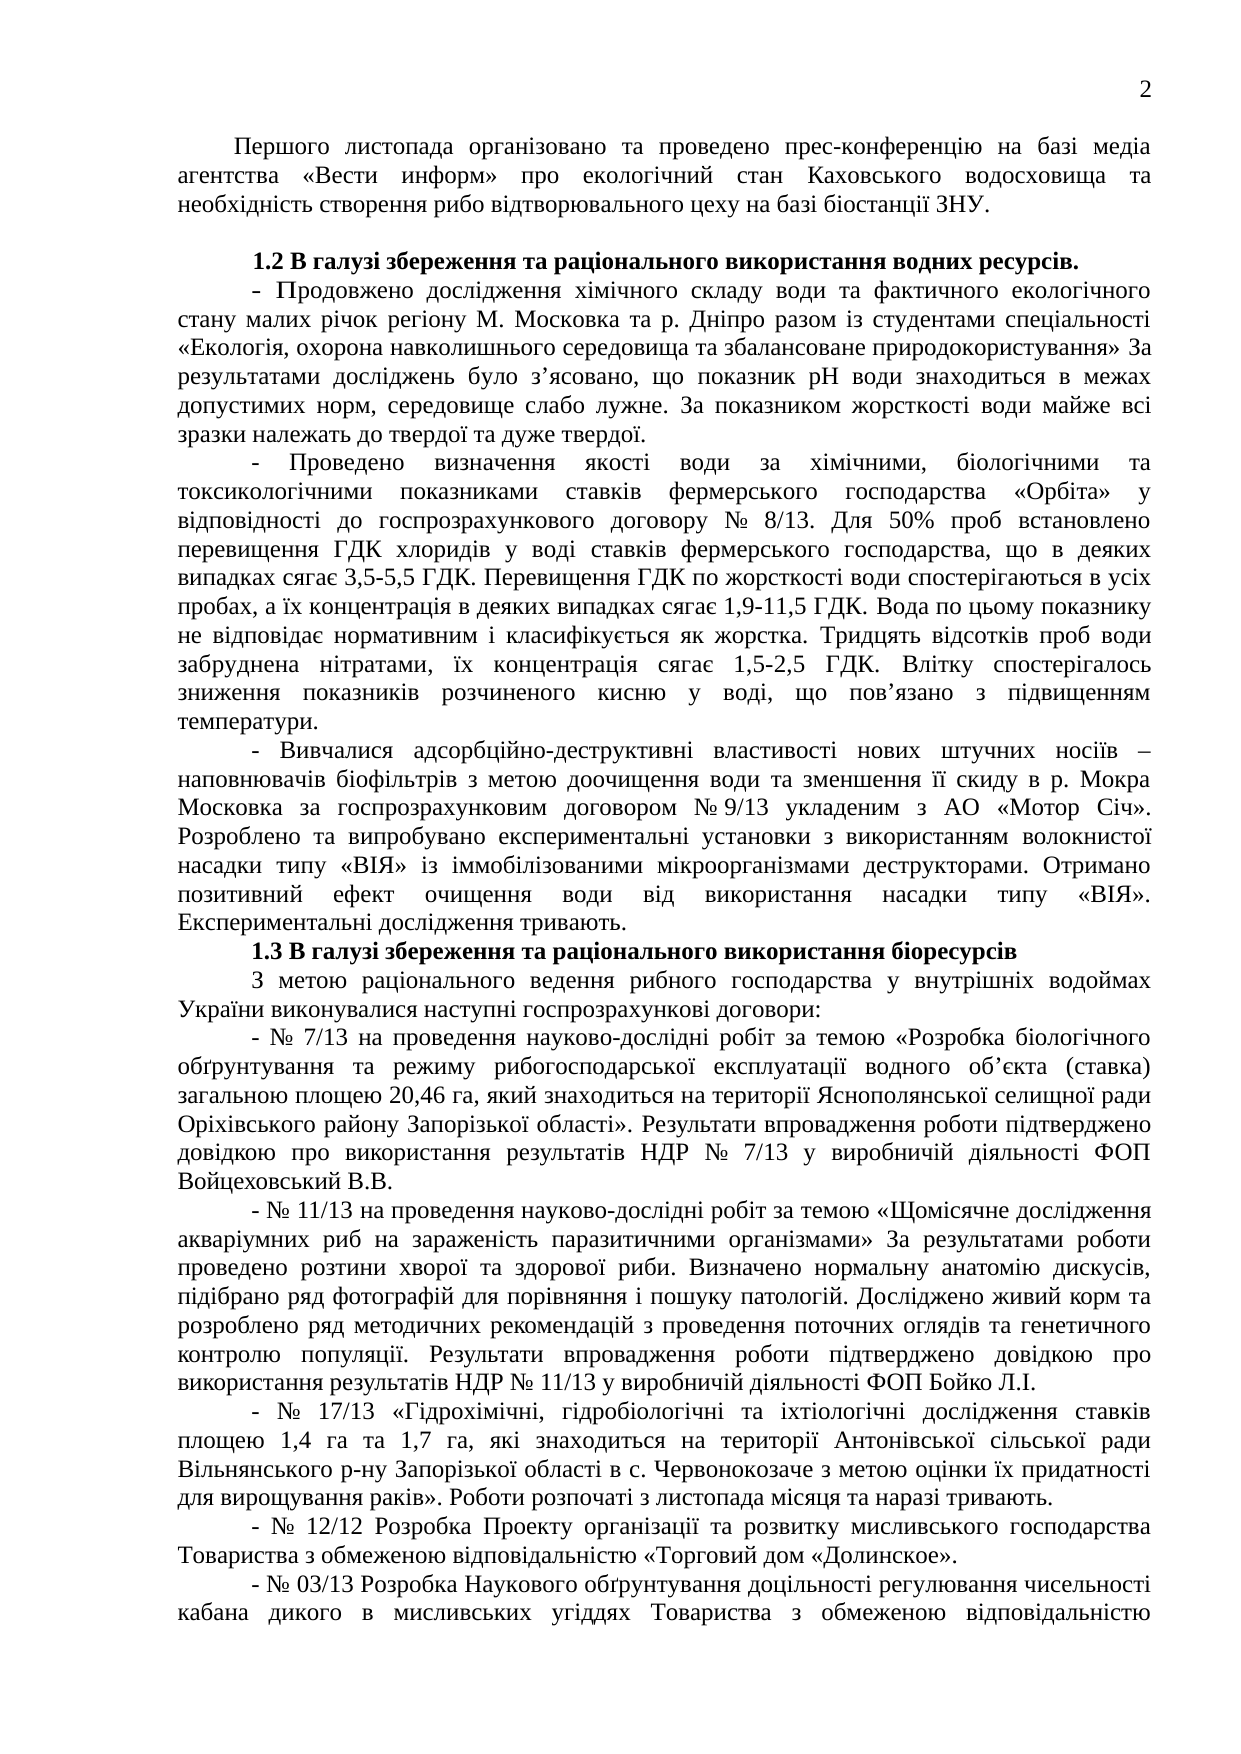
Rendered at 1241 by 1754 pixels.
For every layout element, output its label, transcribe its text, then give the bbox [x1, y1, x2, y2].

text - Вивчалися адсорбційно-деструктивні властивості нових штучних носіїв – наповнювачів біофільтрів з метою доочищення води та зменшення її скиду в р. Мокра Московка за госпрозрахунковим договором № 9/13 укладеним з АО «Мотор Січ». Розроблено та випробувано експериментальні установки з використанням волокнистої насадки типу «ВІЯ» із іммобілізованими мікроорганізмами деструкторами. Отримано позитивний ефект очищення води від використання насадки типу «ВІЯ». Експериментальні дослідження тривають. [177, 735, 1152, 936]
subtitle 1.2 В галузі збереження та раціонального використання водних ресурсів. [177, 246, 1152, 275]
text - № 7/13 на проведення науково-дослідні робіт за темою «Розробка біологічного обґрунтування та режиму рибогосподарської експлуатації водного об’єкта (ставка) загальною площею 20,46 га, який знаходиться на території Яснополянської селищної ради Оріхівського району Запорізької області». Результати впровадження роботи підтверджено довідкою про використання результатів НДР № 7/13 у виробничій діяльності ФОП Войцеховський В.В. [177, 1022, 1152, 1195]
text - № 17/13 «Гідрохімічні, гідробіологічні та іхтіологічні дослідження ставків площею 1,4 га та 1,7 га, які знаходиться на території Антонівської сільської ради Вільнянського р-ну Запорізької області в с. Червонокозаче з метою оцінки їх придатності для вирощування раків». Роботи розпочаті з листопада місяця та наразі тривають. [177, 1396, 1152, 1511]
text 1.3 В галузі збереження та раціонального використання біоресурсів [177, 936, 1152, 965]
text З метою раціонального ведення рибного господарства у внутрішніх водоймах України виконувалися наступні госпрозрахункові договори: [177, 965, 1152, 1022]
text - Продовжено дослідження хімічного складу води та фактичного екологічного стану малих річок регіону М. Московка та р. Дніпро разом із студентами спеціальності «Екологія, охорона навколишнього середовища та збалансоване природокористування» За результатами досліджень було з’ясовано, що показник pH води знаходиться в межах допустимих норм, середовище слабо лужне. За показником жорсткості води майже всі зразки належать до твердої та дуже твердої. [177, 275, 1152, 447]
text - Проведено визначення якості води за хімічними, біологічними та токсикологічними показниками ставків фермерського господарства «Орбіта» у відповідності до госпрозрахункового договору № 8/13. Для 50% проб встановлено перевищення ГДК хлоридів у воді ставків фермерського господарства, що в деяких випадках сягає 3,5-5,5 ГДК. Перевищення ГДК по жорсткості води спостерігаються в усіх пробах, а їх концентрація в деяких випадках сягає 1,9-11,5 ГДК. Вода по цьому показнику не відповідає нормативним і класифікується як жорстка. Тридцять відсотків проб води забруднена нітратами, їх концентрація сягає 1,5-2,5 ГДК. Влітку спостерігалось зниження показників розчиненого кисню у воді, що пов’язано з підвищенням температури. [177, 447, 1152, 735]
text - № 11/13 на проведення науково-дослідні робіт за темою «Щомісячне дослідження акваріумних риб на зараженість паразитичними організмами» За результатами роботи проведено розтини хворої та здорової риби. Визначено нормальну анатомію дискусів, підібрано ряд фотографій для порівняння і пошуку патологій. Досліджено живий корм та розроблено ряд методичних рекомендацій з проведення поточних оглядів та генетичного контролю популяції. Результати впровадження роботи підтверджено довідкою про використання результатів НДР № 11/13 у виробничій діяльності ФОП Бойко Л.І. [177, 1195, 1152, 1396]
text Першого листопада організовано та проведено прес-конференцію на базі медіа агентства «Вести информ» про екологічний стан Каховського водосховища та необхідність створення рибо відтворювального цеху на базі біостанції ЗНУ. [177, 131, 1152, 217]
text - № 12/12 Розробка Проекту організації та розвитку мисливського господарства Товариства з обмеженою відповідальністю «Торговий дом «Долинское». [177, 1511, 1152, 1569]
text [177, 1569, 1152, 1626]
